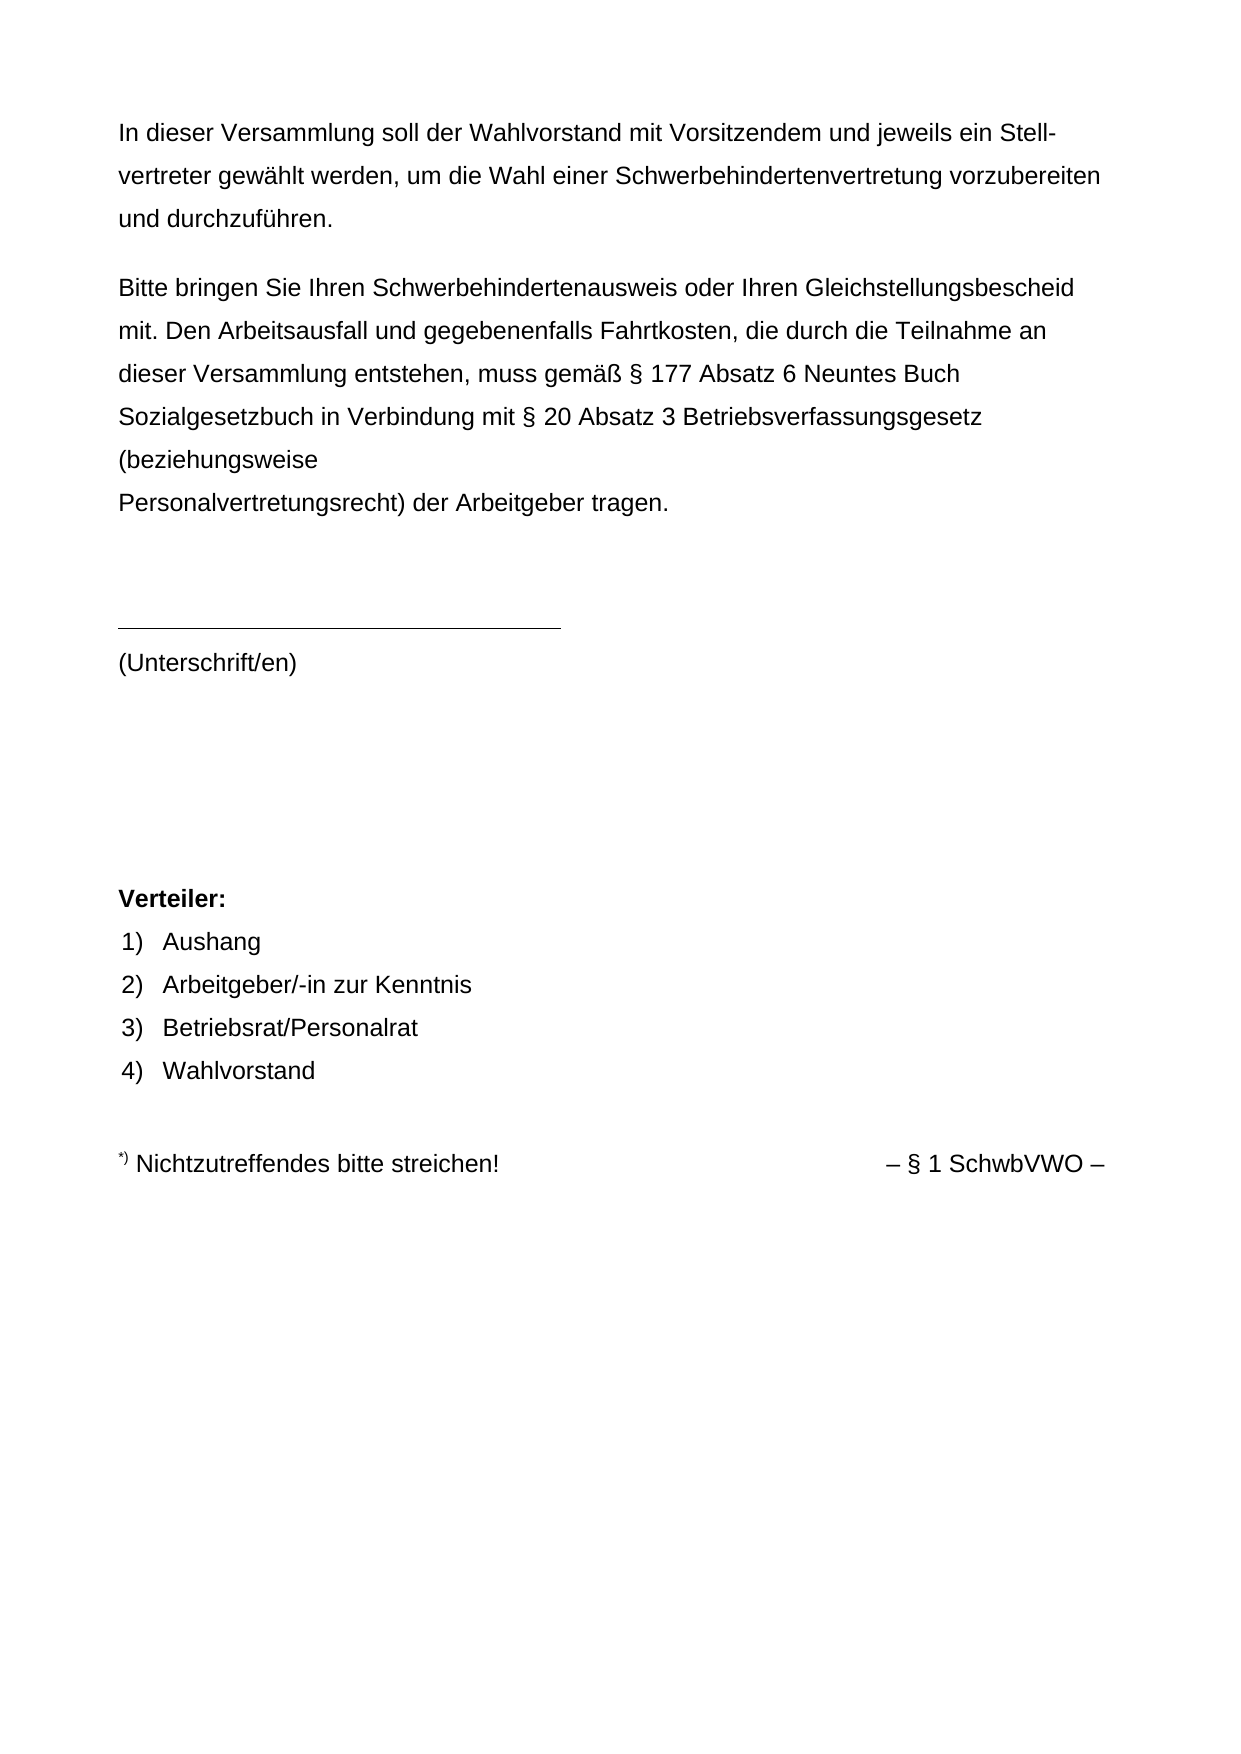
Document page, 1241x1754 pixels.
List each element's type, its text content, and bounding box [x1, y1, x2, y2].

list Aushang [121, 927, 1122, 956]
text *) Nichtzutreffendes bitte streichen! – § 1 SchwbVWO – [118, 1149, 1122, 1178]
text Bitte bringen Sie Ihren Schwerbehindertenausweis oder Ihren Gleichstellungsbescheid mit. Den Arbeitsausfall und gegebenenfalls Fahrtkosten, die durch die Teilnahme an dieser Versammlung entstehen, muss gemäß § 177 Absatz 6 Neuntes Buch Sozialgesetzbuch in Verbindung mit § 20 Absatz 3 Betriebsverfassungsgesetz (beziehungsweise Personalvertretungsrecht) der Arbeitgeber tragen. [118, 272, 1122, 517]
text (Unterschrift/en) [118, 647, 1122, 676]
list Arbeitgeber/-in zur Kenntnis [121, 970, 1122, 999]
list Betriebsrat/Personalrat [121, 1013, 1122, 1042]
list Wahlvorstand [121, 1056, 1122, 1085]
text Verteiler: [118, 884, 1122, 912]
text In dieser Versammlung soll der Wahlvorstand mit Vorsitzendem und jeweils ein Stell- vertreter gewählt werden, um die Wahl einer Schwerbehindertenvertretung vorzubereiten und durchzuführen. [118, 118, 1122, 233]
